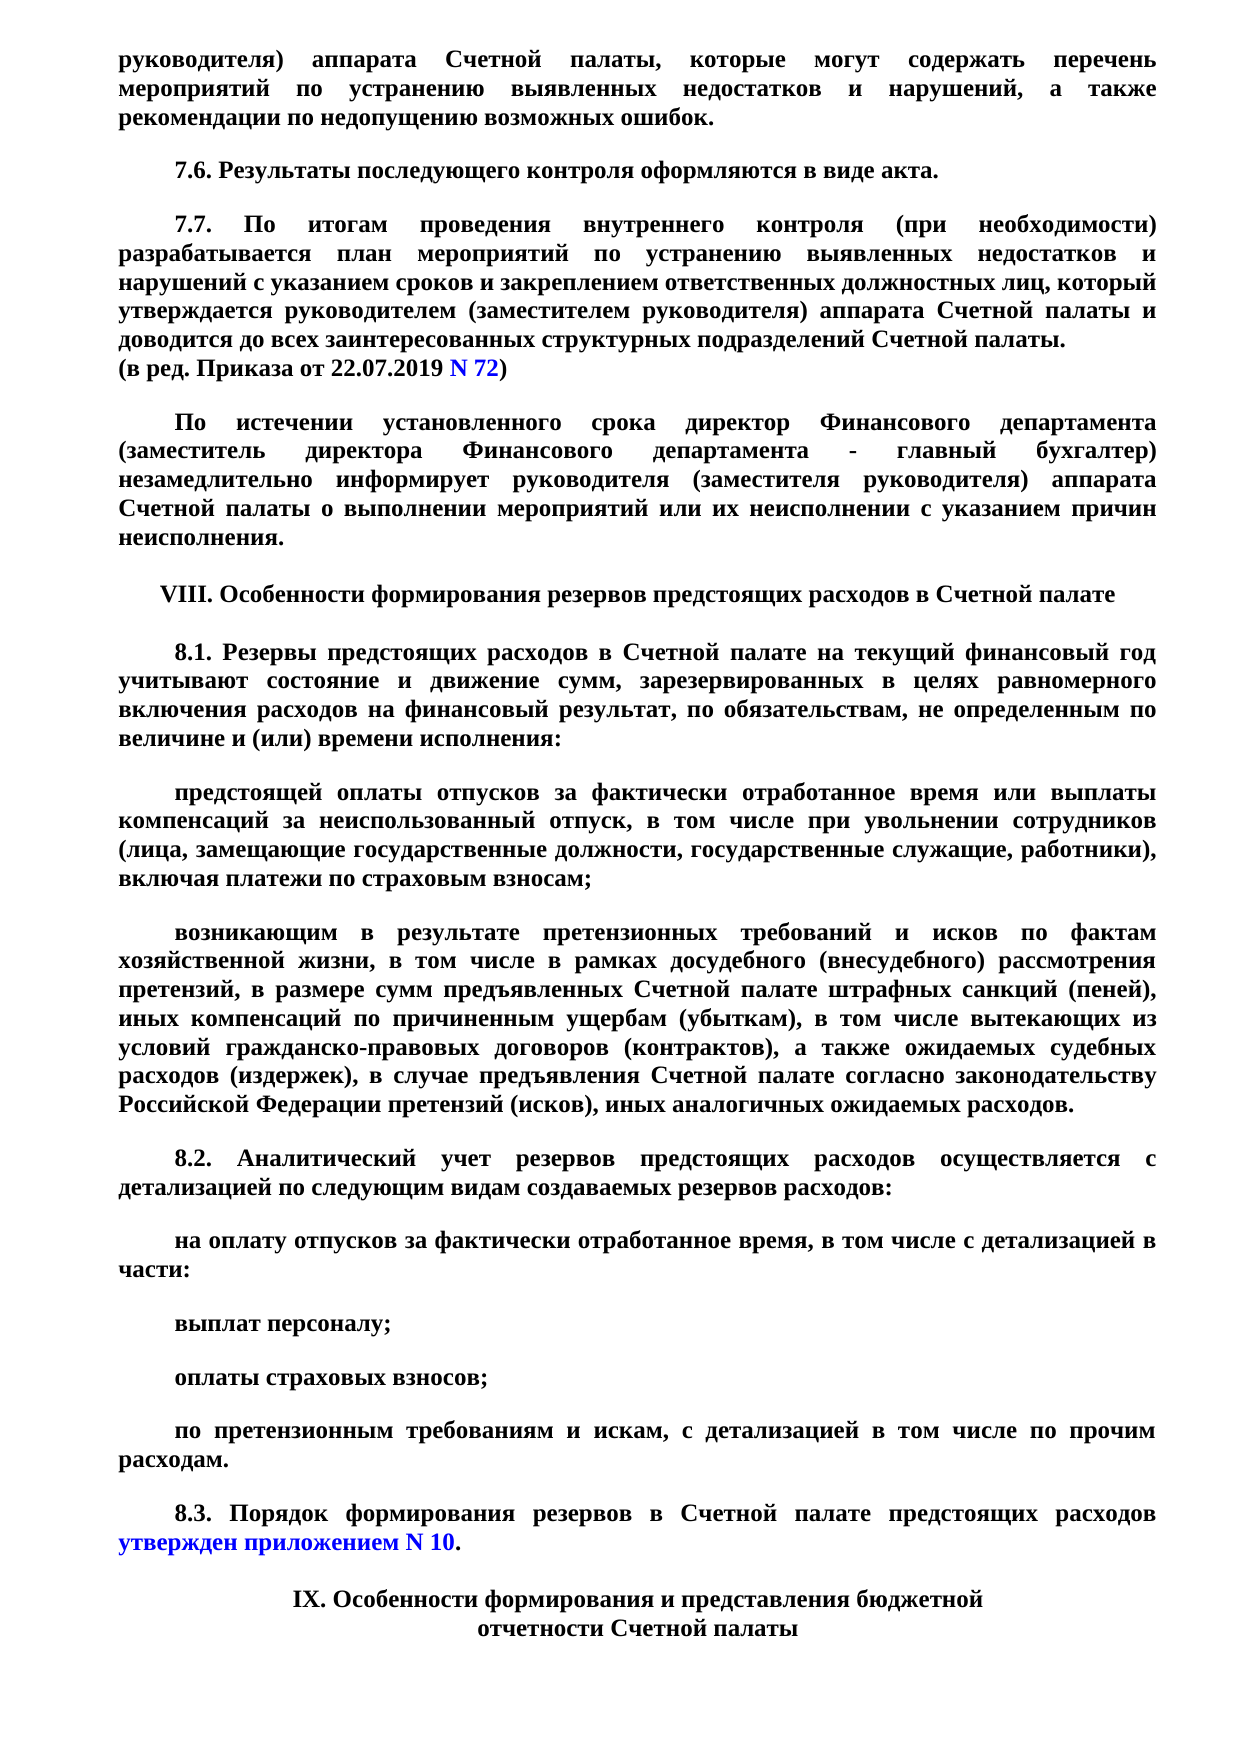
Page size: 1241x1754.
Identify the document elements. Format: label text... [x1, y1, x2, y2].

text 7.6. Результаты последующего контроля оформляются в виде акта. [118, 156, 1157, 184]
text по претензионным требованиям и искам, с детализацией в том числе по прочим расходам. [118, 1416, 1157, 1473]
text 8.3. Порядок формирования резервов в Счетной палате предстоящих расходов утвержден приложением N 10. [118, 1498, 1157, 1556]
text 8.1. Резервы предстоящих расходов в Счетной палате на текущий финансовый год учитывают состояние и движение сумм, зарезервированных в целях равномерного включения расходов на финансовый результат, по обязательствам, не определенным по величине и (или) времени исполнения: [118, 637, 1157, 752]
text По истечении установленного срока директор Финансового департамента (заместитель директора Финансового департамента - главный бухгалтер) незамедлительно информирует руководителя (заместителя руководителя) аппарата Счетной палаты о выполнении мероприятий или их неисполнении с указанием причин неисполнения. [118, 407, 1157, 551]
text выплат персоналу; [118, 1308, 1157, 1337]
text отчетности Счетной палаты [118, 1613, 1157, 1642]
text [118, 44, 1157, 131]
text VIII. Особенности формирования резервов предстоящих расходов в Счетной палате [118, 579, 1157, 608]
text IX. Особенности формирования и представления бюджетной [118, 1584, 1157, 1613]
text (в ред. Приказа от 22.07.2019 N 72) [118, 353, 1157, 382]
text возникающим в результате претензионных требований и исков по фактам хозяйственной жизни, в том числе в рамках досудебного (внесудебного) рассмотрения претензий, в размере сумм предъявленных Счетной палате штрафных санкций (пеней), иных компенсаций по причиненным ущербам (убыткам), в том числе вытекающих из условий гражданско-правовых договоров (контрактов), а также ожидаемых судебных расходов (издержек), в случае предъявления Счетной палате согласно законодательству Российской Федерации претензий (исков), иных аналогичных ожидаемых расходов. [118, 917, 1157, 1118]
text предстоящей оплаты отпусков за фактически отработанное время или выплаты компенсаций за неиспользованный отпуск, в том числе при увольнении сотрудников (лица, замещающие государственные должности, государственные служащие, работники), включая платежи по страховым взносам; [118, 777, 1157, 892]
text оплаты страховых взносов; [118, 1362, 1157, 1391]
text 7.7. По итогам проведения внутреннего контроля (при необходимости) разрабатывается план мероприятий по устранению выявленных недостатков и нарушений с указанием сроков и закреплением ответственных должностных лиц, который утверждается руководителем (заместителем руководителя) аппарата Счетной палаты и доводится до всех заинтересованных структурных подразделений Счетной палаты. [118, 209, 1157, 353]
text 8.2. Аналитический учет резервов предстоящих расходов осуществляется с детализацией по следующим видам создаваемых резервов расходов: [118, 1143, 1157, 1201]
text на оплату отпусков за фактически отработанное время, в том числе с детализацией в части: [118, 1226, 1157, 1283]
